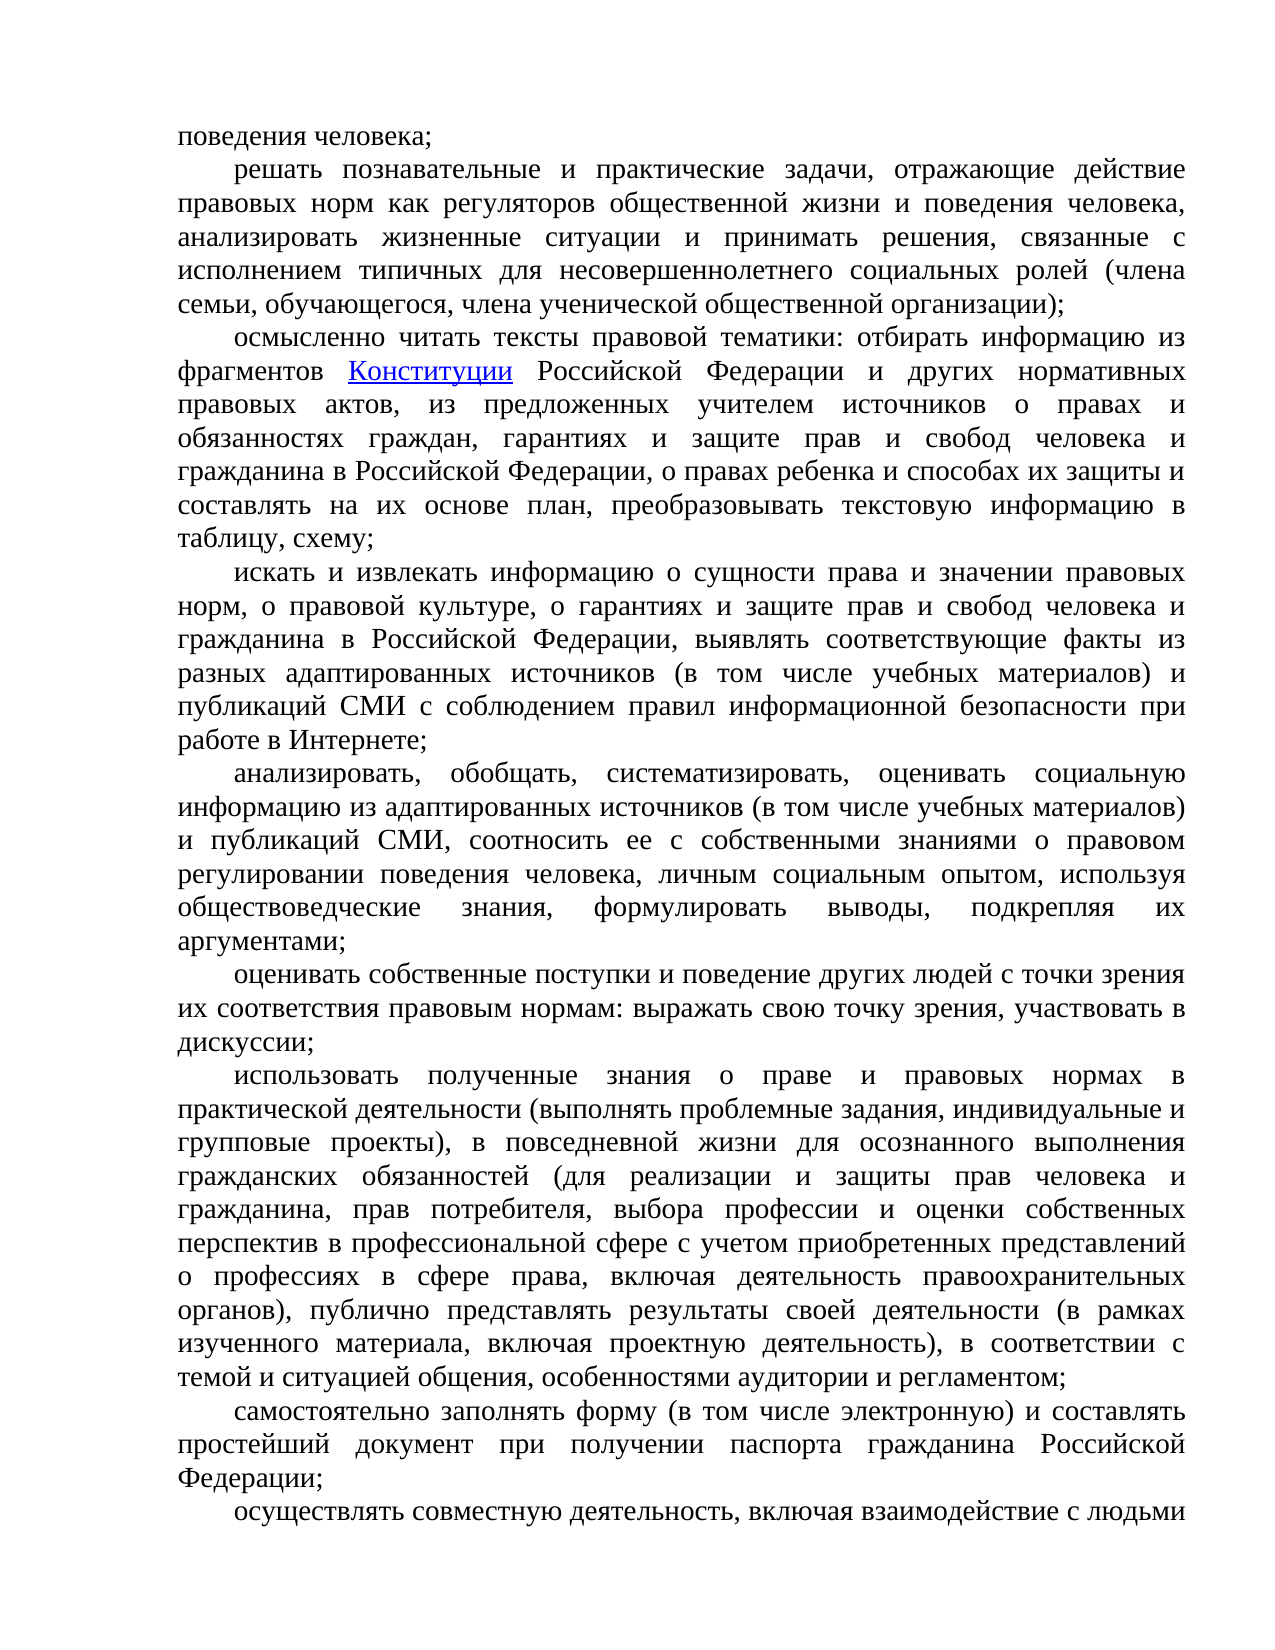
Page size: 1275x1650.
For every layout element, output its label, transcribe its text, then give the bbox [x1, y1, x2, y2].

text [177, 1493, 1186, 1527]
text использовать полученные знания о праве и правовых нормах в практической деятельности (выполнять проблемные задания, индивидуальные и групповые проекты), в повседневной жизни для осознанного выполнения гражданских обязанностей (для реализации и защиты прав человека и гражданина, прав потребителя, выбора профессии и оценки собственных перспектив в профессиональной сфере с учетом приобретенных представлений о профессиях в сфере права, включая деятельность правоохранительных органов), публично представлять результаты своей деятельности (в рамках изученного материала, включая проектную деятельность), в соответствии с темой и ситуацией общения, особенностями аудитории и регламентом; [177, 1057, 1186, 1393]
text решать познавательные и практические задачи, отражающие действие правовых норм как регуляторов общественной жизни и поведения человека, анализировать жизненные ситуации и принимать решения, связанные с исполнением типичных для несовершеннолетнего социальных ролей (члена семьи, обучающегося, члена ученической общественной организации); [177, 152, 1186, 319]
text анализировать, обобщать, систематизировать, оценивать социальную информацию из адаптированных источников (в том числе учебных материалов) и публикаций СМИ, соотносить ее с собственными знаниями о правовом регулировании поведения человека, личным социальным опытом, используя обществоведческие знания, формулировать выводы, подкрепляя их аргументами; [177, 755, 1186, 957]
text искать и извлекать информацию о сущности права и значении правовых норм, о правовой культуре, о гарантиях и защите прав и свобод человека и гражданина в Российской Федерации, выявлять соответствующие факты из разных адаптированных источников (в том числе учебных материалов) и публикаций СМИ с соблюдением правил информационной безопасности при работе в Интернете; [177, 554, 1186, 755]
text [177, 118, 1186, 152]
text осмысленно читать тексты правовой тематики: отбирать информацию из фрагментов Конституции Российской Федерации и других нормативных правовых актов, из предложенных учителем источников о правах и обязанностях граждан, гарантиях и защите прав и свобод человека и гражданина в Российской Федерации, о правах ребенка и способах их защиты и составлять на их основе план, преобразовывать текстовую информацию в таблицу, схему; [177, 319, 1186, 554]
text самостоятельно заполнять форму (в том числе электронную) и составлять простейший документ при получении паспорта гражданина Российской Федерации; [177, 1393, 1186, 1493]
text оценивать собственные поступки и поведение других людей с точки зрения их соответствия правовым нормам: выражать свою точку зрения, участвовать в дискуссии; [177, 957, 1186, 1057]
